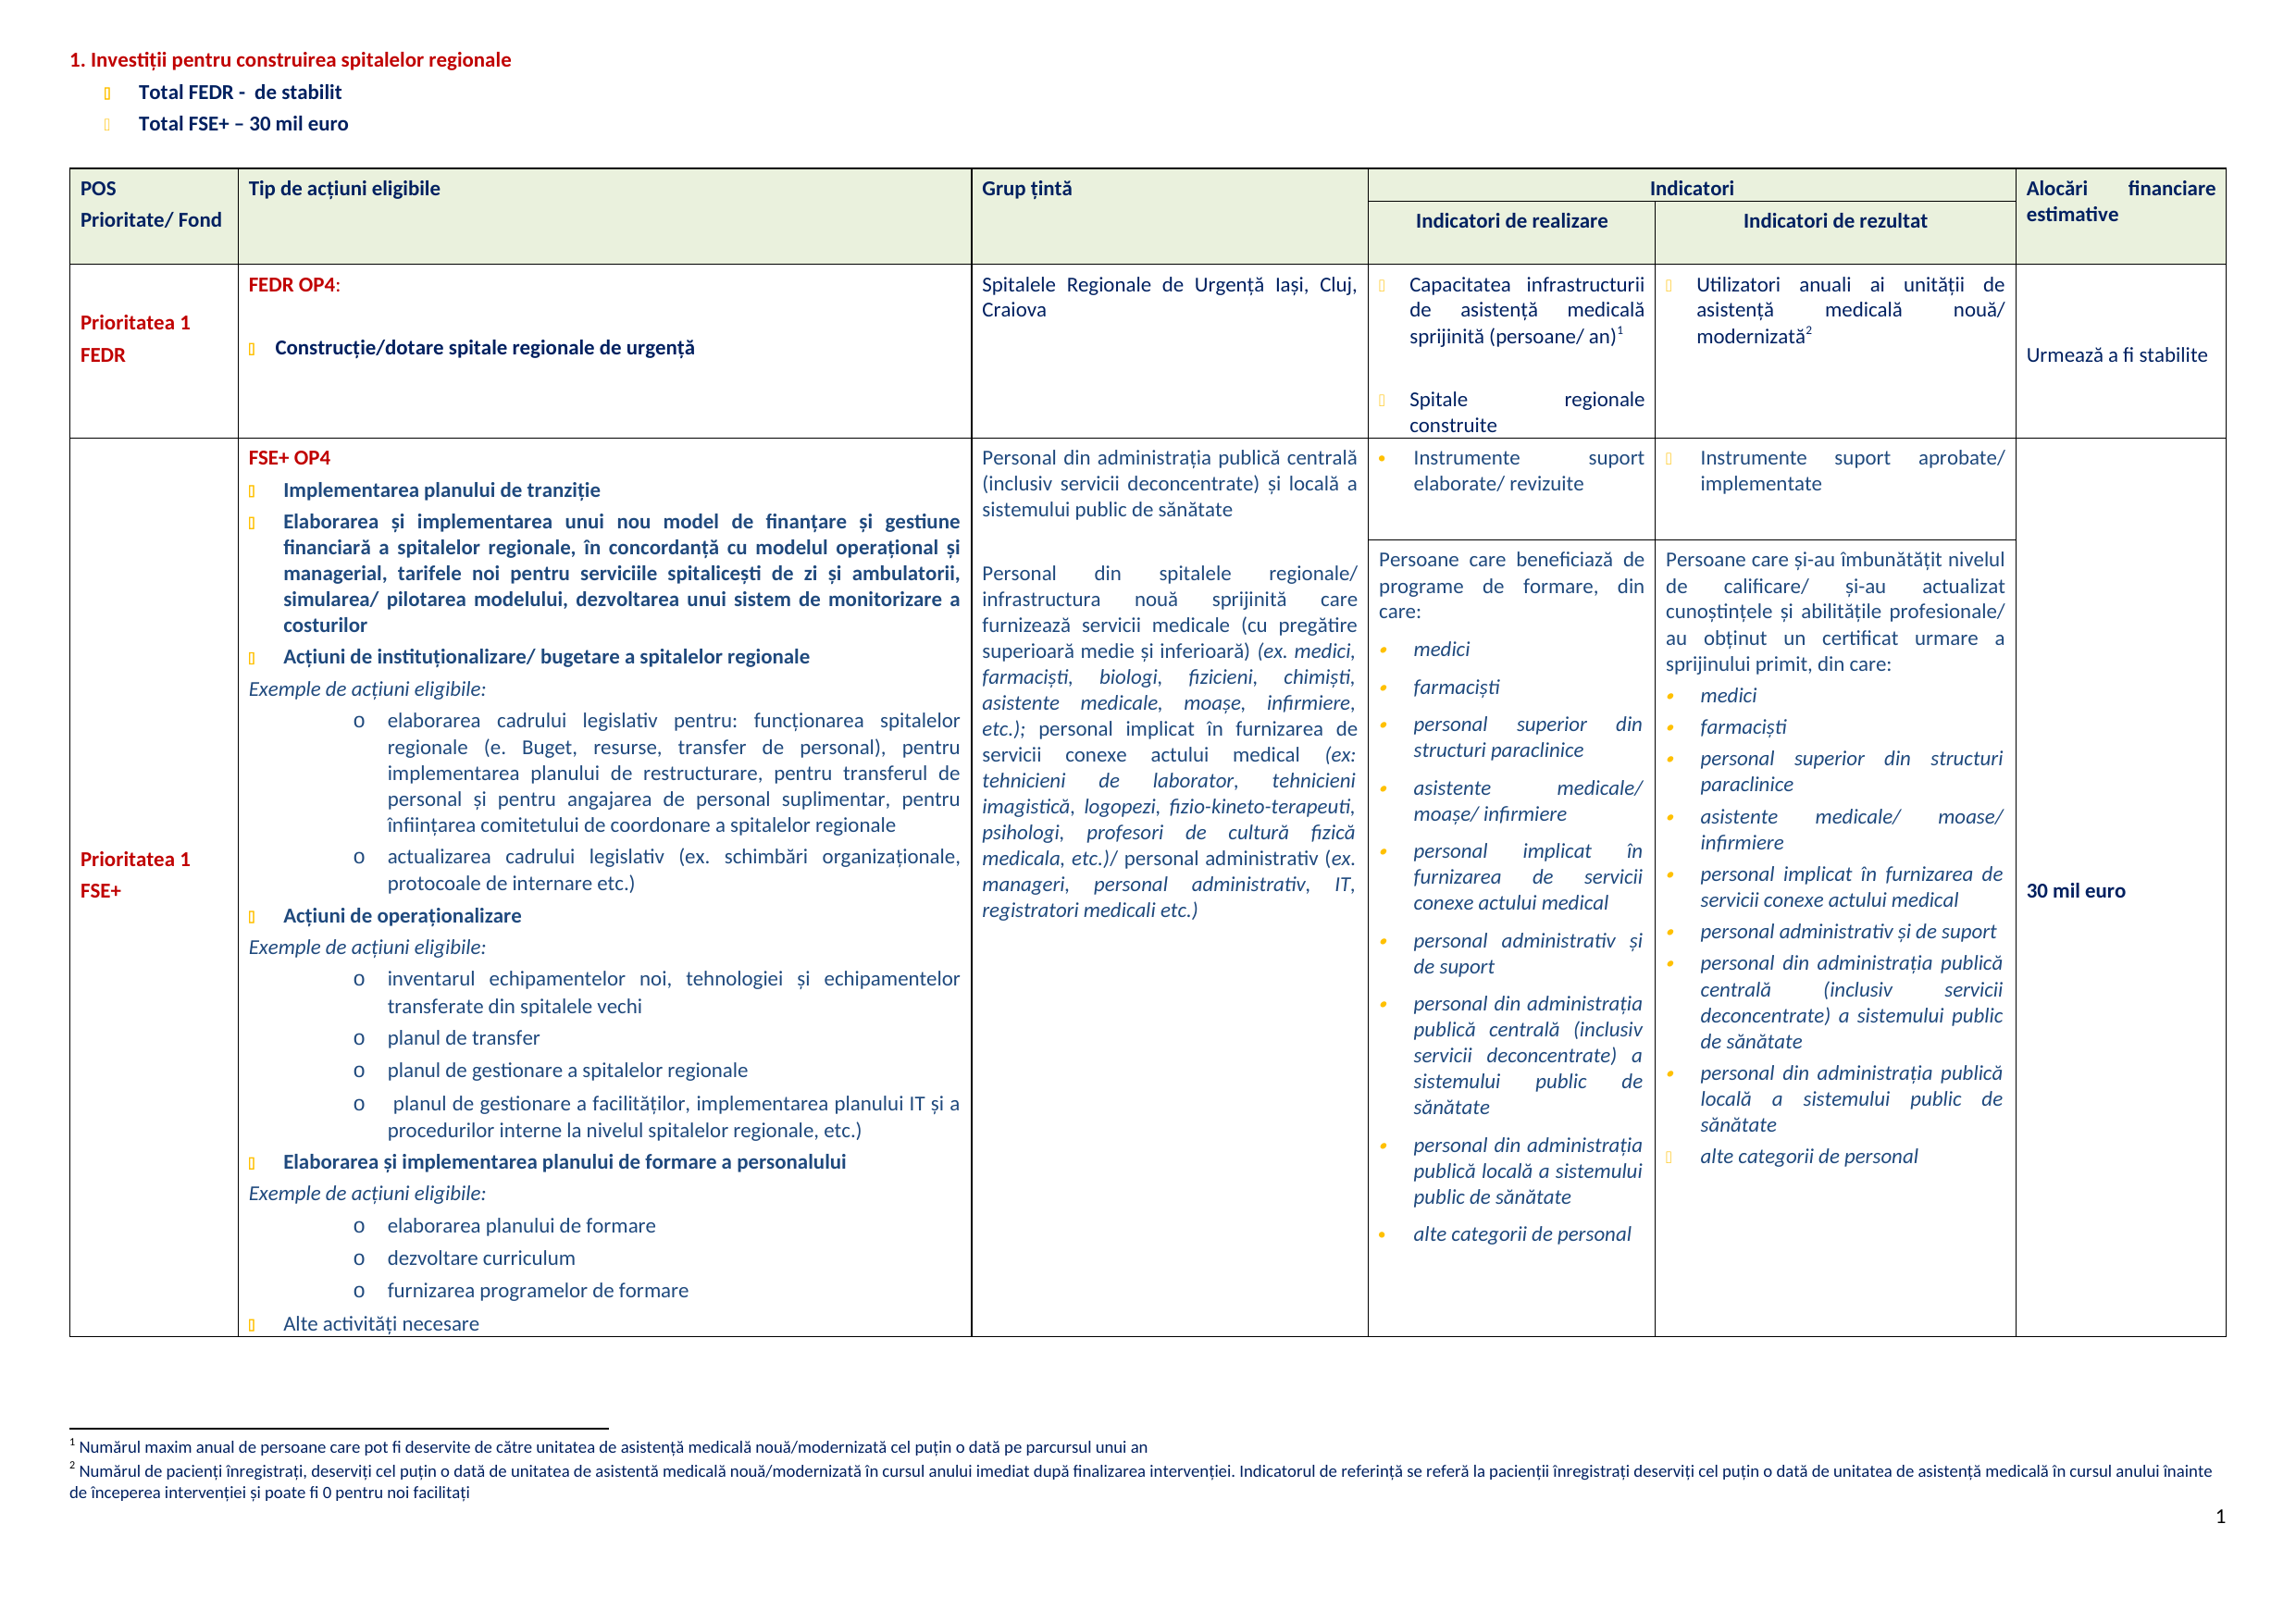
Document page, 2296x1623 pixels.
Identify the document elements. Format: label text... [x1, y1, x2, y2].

table_cell FEDR OP4: Construcție/dotare spitale regionale de urgență [239, 265, 971, 438]
table_cell Indicatori de rezultat [1656, 202, 2016, 264]
table_cell Indicatori de realizare [1369, 202, 1655, 264]
table_header Alocări financiare estimative [2017, 169, 2226, 264]
table_cell Instrumente suport aprobate/ implementate [1656, 439, 2016, 539]
table_cell Persoane care beneficiază de programe de formare, din care: medici farmaciști personal superior din structuri paraclinice asistente medicale/ moașe/ infirmiere personal implicat în furnizarea de servicii conexe actului medical personal administrativ și de suport personal din administrația publică centrală (inclusiv servicii deconcentrate) a sistemului public de sănătate personal din administrația publică locală a sistemului public de sănătate alte categorii de personal [1369, 540, 1655, 1336]
table_header Tip de acțiuni eligibile [239, 169, 971, 264]
table_cell Spitalele Regionale de Urgență Iași, Cluj, Craiova [973, 265, 1368, 438]
table_cell Persoane care și-au îmbunătățit nivelul de calificare/ și-au actualizat cunoștințele și abilitățile profesionale/ au obținut un certificat urmare a sprijinului primit, din care: medici farmaciști personal superior din structuri paraclinice asistente medicale/ moase/ infirmiere personal implicat în furnizarea de servicii conexe actului medical personal administrativ și de suport personal din administrația publică centrală (inclusiv servicii deconcentrate) a sistemului public de sănătate personal din administrația publică locală a sistemului public de sănătate alte categorii de personal [1656, 540, 2016, 1336]
table_header Grup țintă [973, 169, 1368, 264]
table_cell Urmează a fi stabilite [2017, 265, 2226, 438]
table_cell Prioritatea 1 FSE+ [70, 439, 238, 1336]
table_cell Instrumente suport elaborate/ revizuite [1369, 439, 1655, 539]
list Total FSE+ – 30 mil euro [104, 110, 2226, 136]
table_header POS Prioritate/ Fond [70, 169, 238, 264]
table_cell Personal din administrația publică centrală (inclusiv servicii deconcentrate) și locală a sistemului public de sănătate Personal din spitalele regionale/ infrastructura nouă sprijinită care furnizează servicii medicale (cu pregătire superioară medie și inferioară) (ex. medici, farmaciști, biologi, fizicieni, chimiști, asistente medicale, moașe, infirmiere, etc.); personal implicat în furnizarea de servicii conexe actului medical (ex: tehnicieni de laborator, tehnicieni imagistică, logopezi, fizio-kineto-terapeuti, psihologi, profesori de cultură fizică medicala, etc.)/ personal administrativ (ex. manageri, personal administrativ, IT, registratori medicali etc.) [973, 439, 1368, 1336]
table_cell 30 mil euro [2017, 439, 2226, 1336]
text 1. Investiții pentru construirea spitalelor regionale [69, 47, 2213, 73]
table_cell Prioritatea 1 FEDR [70, 265, 238, 438]
table_cell FSE+ OP4 Implementarea planului de tranziție Elaborarea și implementarea unui nou model de finanțare și gestiune financiară a spitalelor regionale, în concordanță cu modelul operațional și managerial, tarifele noi pentru serviciile spitalicești de zi și ambulatorii, simularea/ pilotarea modelului, dezvoltarea unui sistem de monitorizare a costurilor Acțiuni de instituționalizare/ bugetare a spitalelor regionale Exemple de acțiuni eligibile: elaborarea cadrului legislativ pentru: funcționarea spitalelor regionale (e. Buget, resurse, transfer de personal), pentru implementarea planului de restructurare, pentru transferul de personal și pentru angajarea de personal suplimentar, pentru înființarea comitetului de coordonare a spitalelor regionale actualizarea cadrului legislativ (ex. schimbări organizaționale, protocoale de internare etc.) Acțiuni de operaționalizare Exemple de acțiuni eligibile: inventarul echipamentelor noi, tehnologiei și echipamentelor transferate din spitalele vechi planul de transfer planul de gestionare a spitalelor regionale planul de gestionare a facilităților, implementarea planului IT și a procedurilor interne la nivelul spitalelor regionale, etc.) Elaborarea și implementarea planului de formare a personalului Exemple de acțiuni eligibile: elaborarea planului de formare dezvoltare curriculum furnizarea programelor de formare Alte activități necesare [239, 439, 971, 1336]
table_cell Utilizatori anuali ai unității de asistență medicală nouă/ modernizată [1656, 265, 2016, 438]
table_header Indicatori [1369, 169, 2016, 201]
table_cell Capacitatea infrastructurii de asistență medicală sprijinită (persoane/ an) Spitale regionale construite [1369, 265, 1655, 438]
list Total FEDR - de stabilit [104, 79, 2226, 105]
